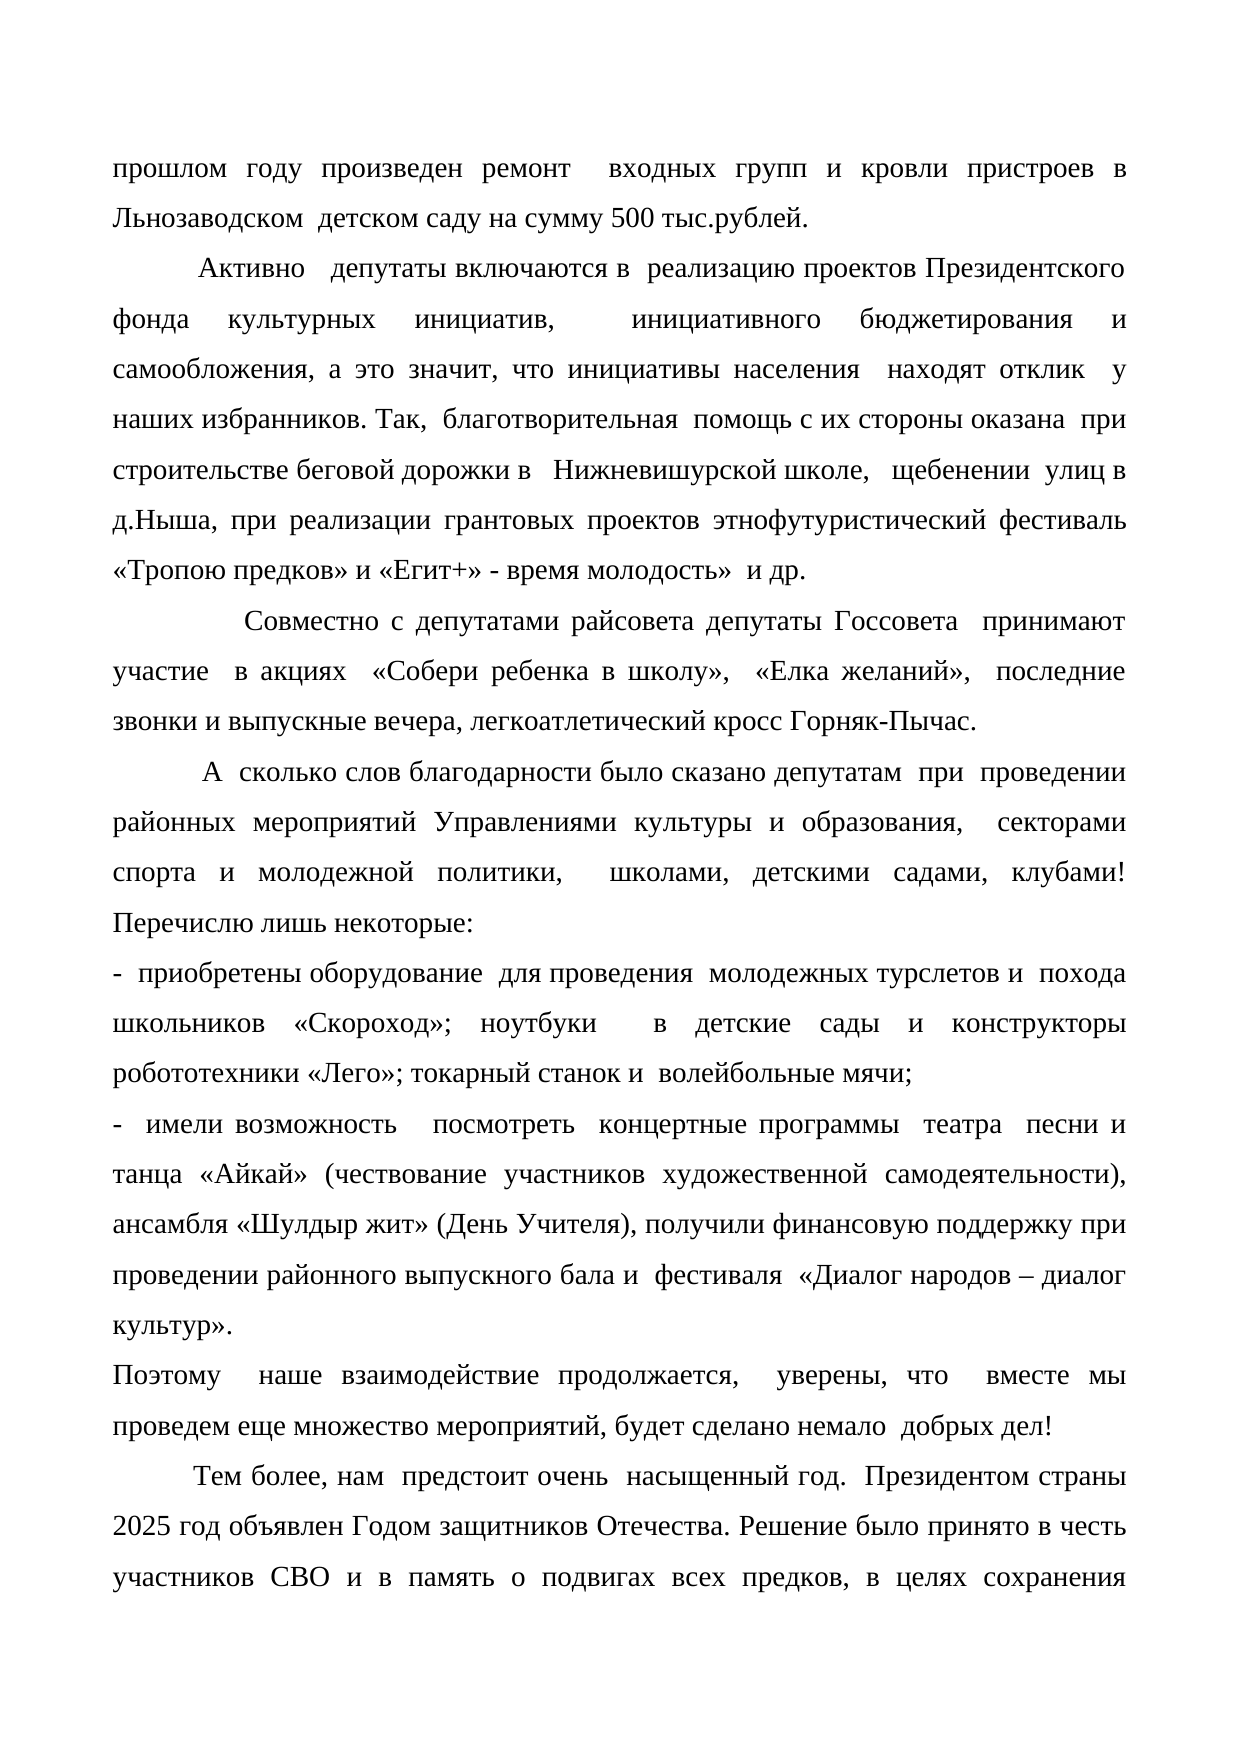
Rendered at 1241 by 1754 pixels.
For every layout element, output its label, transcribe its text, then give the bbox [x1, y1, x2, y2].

text - приобретены оборудование для проведения молодежных турслетов и похода школьников «Скороход»; ноутбуки в детские сады и конструкторы робототехники «Лего»; токарный станок и волейбольные мячи; [112, 955, 1128, 1089]
text - имели возможность посмотреть концертные программы театра песни и танца «Айкай» (чествование участников художественной самодеятельности), ансамбля «Шулдыр жит» (День Учителя), получили финансовую поддержку при проведении районного выпускного бала и фестиваля «Диалог народов – диалог культур». [112, 1106, 1128, 1341]
text Поэтому наше взаимодействие продолжается, уверены, что вместе мы проведем еще множество мероприятий, будет сделано немало добрых дел! [112, 1357, 1128, 1441]
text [112, 1458, 1128, 1592]
text А сколько слов благодарности было сказано депутатам при проведении районных мероприятий Управлениями культуры и образования, секторами спорта и молодежной политики, школами, детскими садами, клубами! Перечислю лишь некоторые: [112, 754, 1128, 938]
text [112, 150, 1128, 234]
text Активно депутаты включаются в реализацию проектов Президентского фонда культурных инициатив, инициативного бюджетирования и самообложения, а это значит, что инициативы населения находят отклик у наших избранников. Так, благотворительная помощь с их стороны оказана при строительстве беговой дорожки в Нижневишурской школе, щебенении улиц в д.Ныша, при реализации грантовых проектов этнофутуристический фестиваль «Тропою предков» и «Егит+» - время молодость» и др. [112, 251, 1128, 586]
text Совместно с депутатами райсовета депутаты Госсовета принимают участие в акциях «Собери ребенка в школу», «Елка желаний», последние звонки и выпускные вечера, легкоатлетический кросс Горняк-Пычас. [112, 603, 1128, 737]
